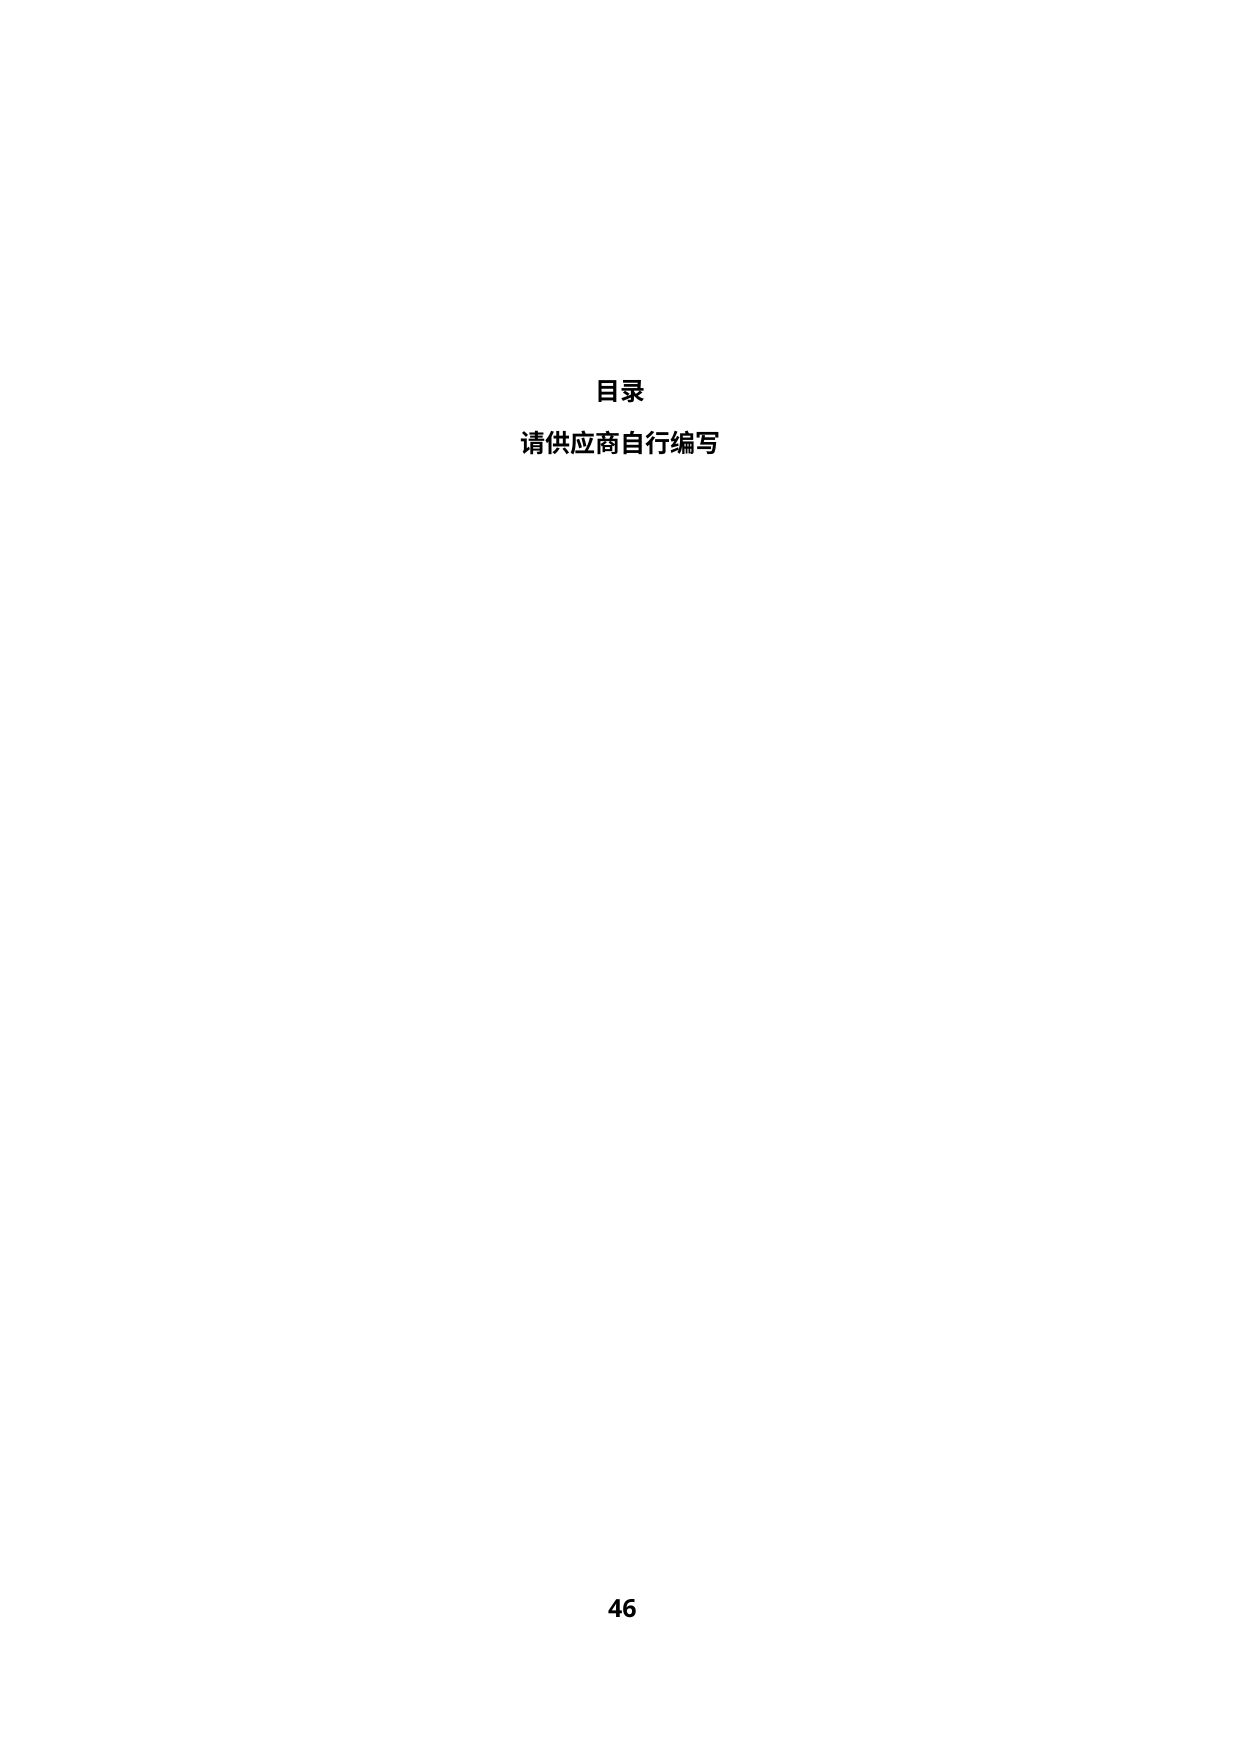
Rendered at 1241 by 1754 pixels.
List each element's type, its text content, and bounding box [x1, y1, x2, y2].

text 目录 [187, 358, 1053, 410]
text 请供应商自行编写 [187, 410, 1053, 462]
